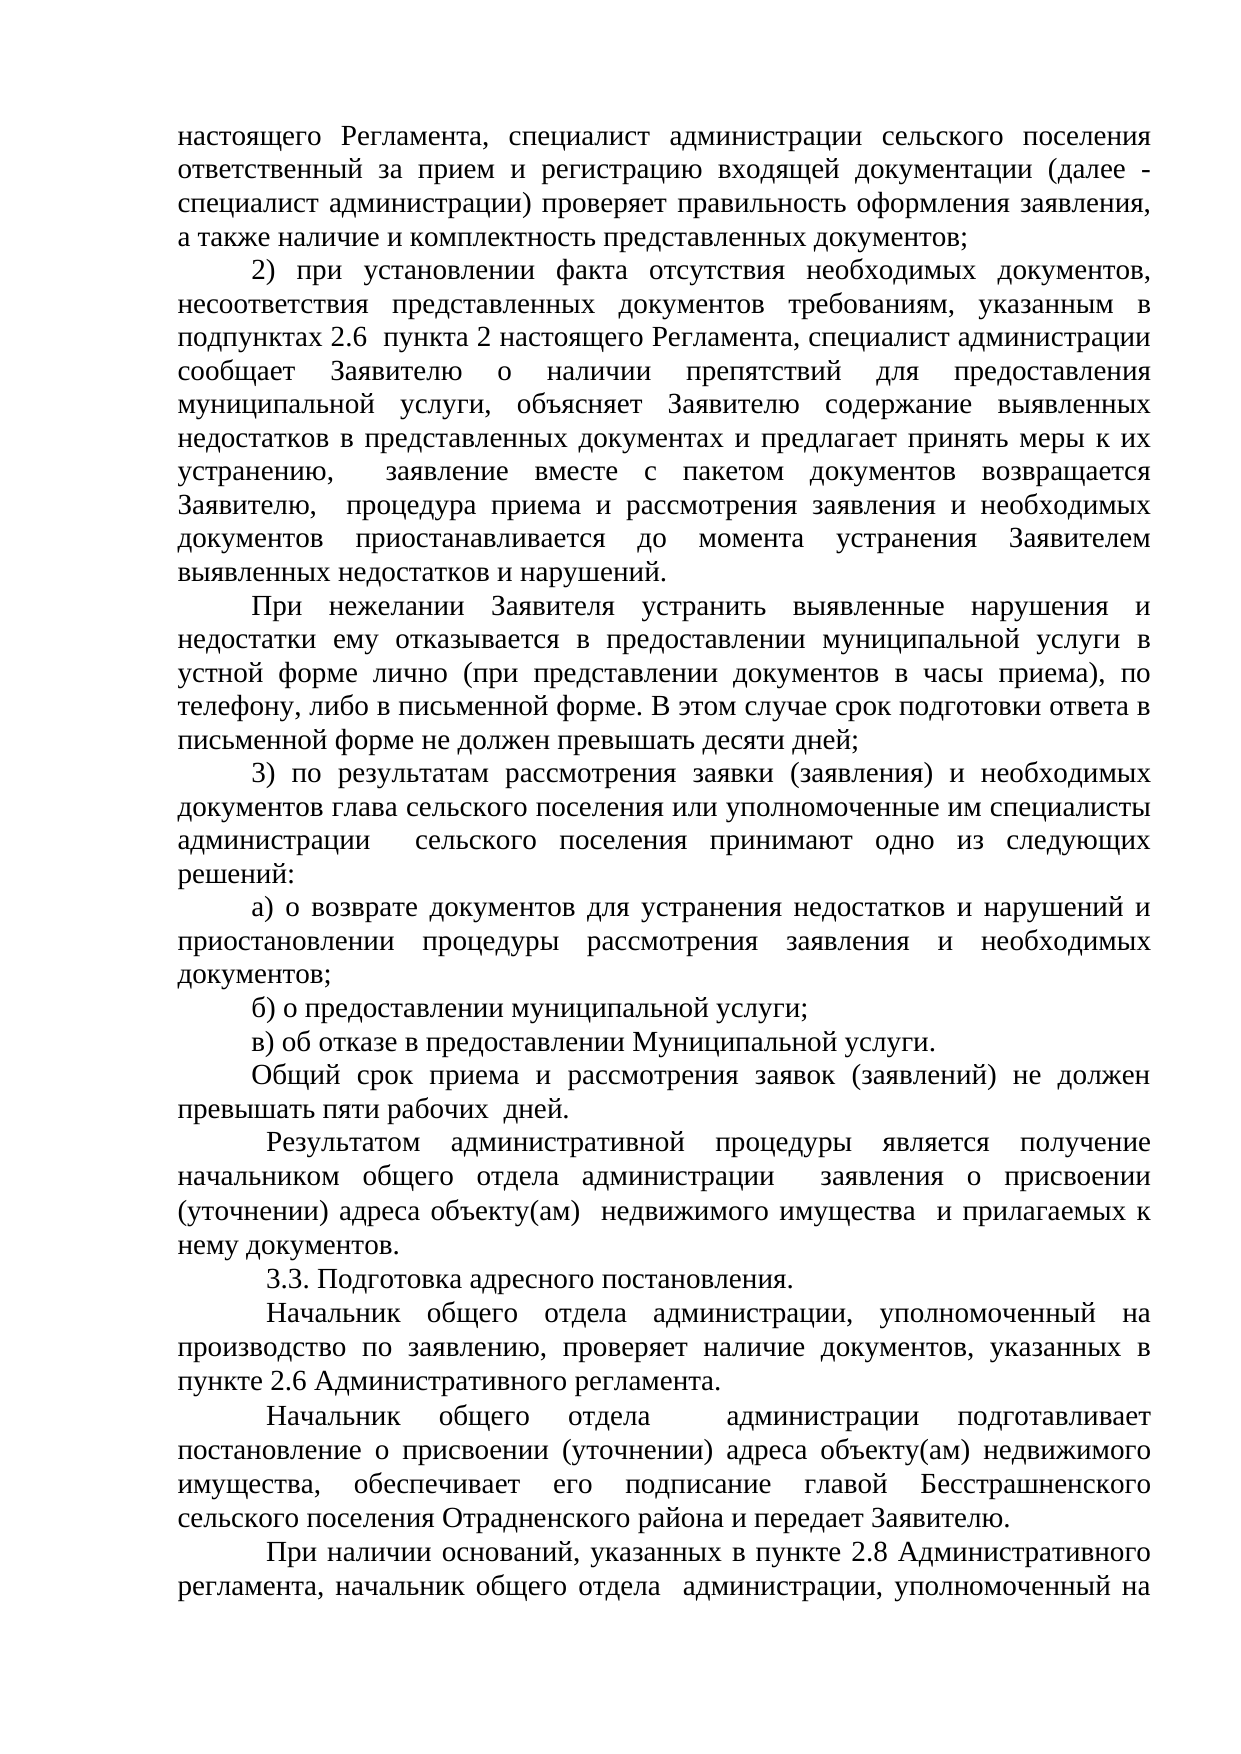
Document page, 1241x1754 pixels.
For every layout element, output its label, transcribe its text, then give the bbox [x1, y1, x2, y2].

text Результатом административной процедуры является получение начальником общего отдела администрации заявления о присвоении (уточнении) адреса объекту(ам) недвижимого имущества и прилагаемых к нему документов. [177, 1124, 1152, 1260]
text Общий срок приема и рассмотрения заявок (заявлений) не должен превышать пяти рабочих дней. [177, 1057, 1152, 1124]
text б) о предоставлении муниципальной услуги; [177, 990, 1152, 1024]
text Начальник общего отдела администрации, уполномоченный на производство по заявлению, проверяет наличие документов, указанных в пункте 2.6 Административного регламента. [177, 1295, 1152, 1397]
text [177, 1534, 1152, 1602]
text Начальник общего отдела администрации подготавливает постановление о присвоении (уточнении) адреса объекту(ам) недвижимого имущества, обеспечивает его подписание главой Бесстрашненского сельского поселения Отрадненского района и передает Заявителю. [177, 1398, 1152, 1534]
text в) об отказе в предоставлении Муниципальной услуги. [177, 1024, 1152, 1057]
text а) о возврате документов для устранения недостатков и нарушений и приостановлении процедуры рассмотрения заявления и необходимых документов; [177, 889, 1152, 990]
text 3) по результатам рассмотрения заявки (заявления) и необходимых документов глава сельского поселения или уполномоченные им специалисты администрации сельского поселения принимают одно из следующих решений: [177, 755, 1152, 889]
text 3.3. Подготовка адресного постановления. [177, 1261, 1152, 1294]
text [177, 118, 1152, 252]
text 2) при установлении факта отсутствия необходимых документов, несоответствия представленных документов требованиям, указанным в подпунктах 2.6 пункта 2 настоящего Регламента, специалист администрации сообщает Заявителю о наличии препятствий для предоставления муниципальной услуги, объясняет Заявителю содержание выявленных недостатков в представленных документах и предлагает принять меры к их устранению, заявление вместе с пакетом документов возвращается Заявителю, процедура приема и рассмотрения заявления и необходимых документов приостанавливается до момента устранения Заявителем выявленных недостатков и нарушений. [177, 252, 1152, 588]
text При нежелании Заявителя устранить выявленные нарушения и недостатки ему отказывается в предоставлении муниципальной услуги в устной форме лично (при представлении документов в часы приема), по телефону, либо в письменной форме. В этом случае срок подготовки ответа в письменной форме не должен превышать десяти дней; [177, 588, 1152, 755]
